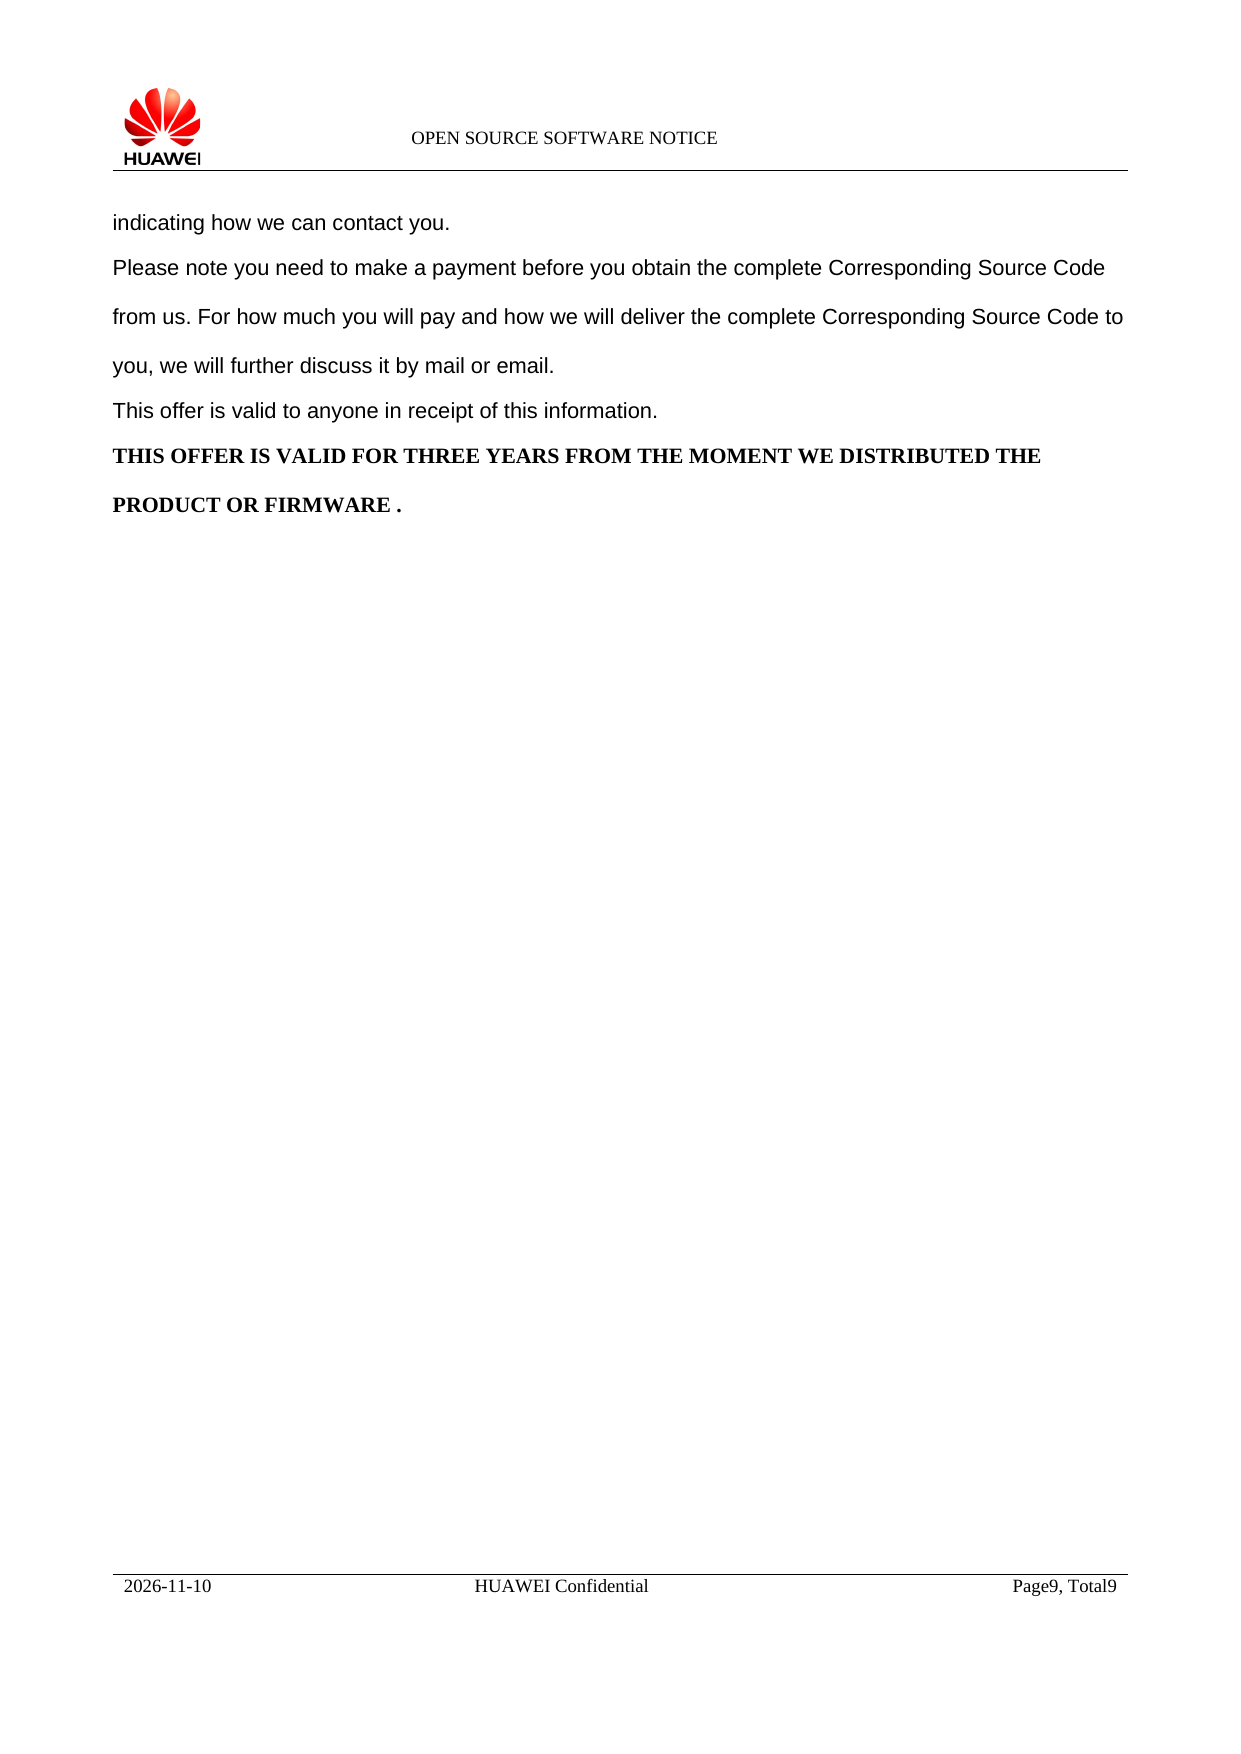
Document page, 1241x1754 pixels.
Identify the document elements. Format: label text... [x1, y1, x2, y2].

text detailing the name of the product and the firmware version for which you need the source code and indicating how we can contact you. [112, 206, 1128, 239]
picture [124, 88, 201, 165]
text This offer is valid for three years from the moment we distributed the product or firmware . [112, 439, 1128, 520]
text Please note you need to make a payment before you obtain the complete Corresponding Source Code from us. For how much you will pay and how we will deliver the complete Corresponding Source Code to you, we will further discuss it by mail or email. [112, 251, 1128, 381]
text This offer is valid to anyone in receipt of this information. [112, 394, 1128, 427]
